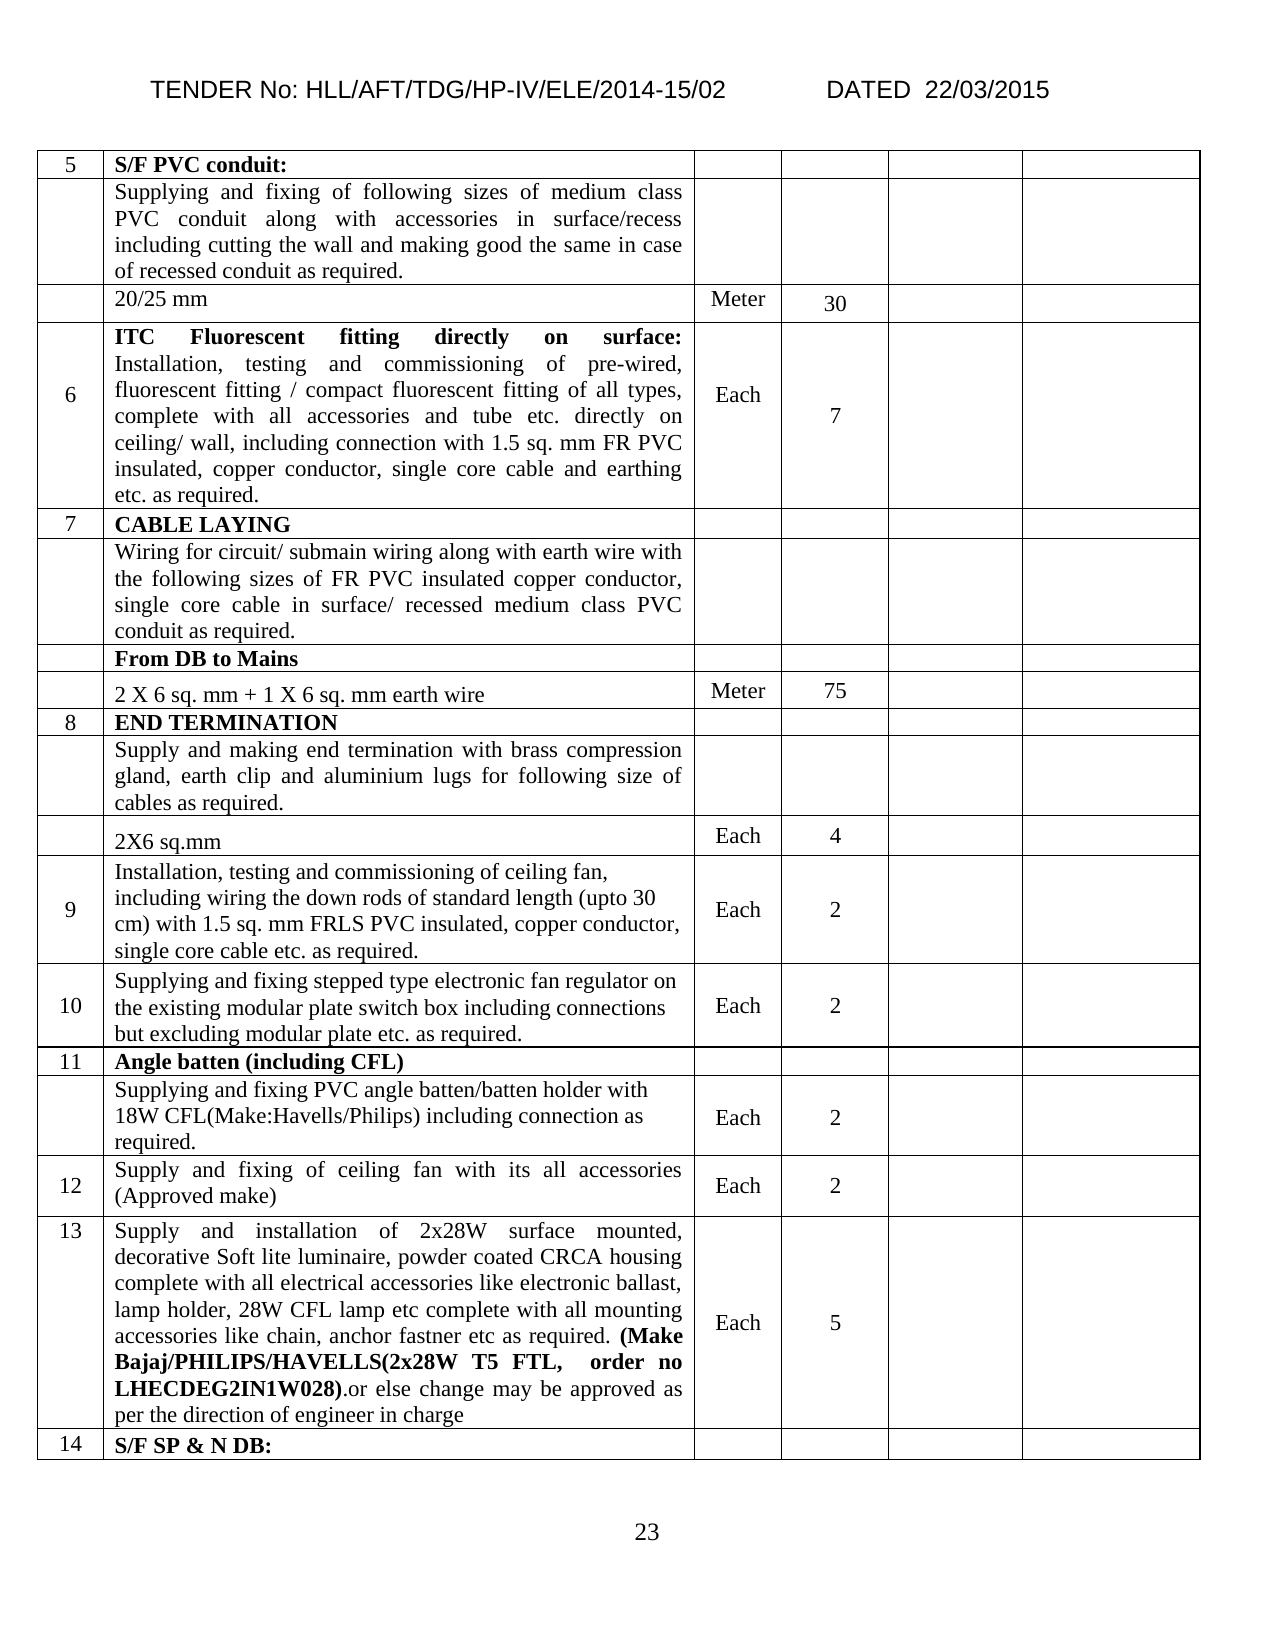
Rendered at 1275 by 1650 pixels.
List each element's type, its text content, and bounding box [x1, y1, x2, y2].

table_cell [889, 1217, 1022, 1427]
table_cell [38, 285, 103, 322]
table_cell CABLE LAYING [104, 509, 694, 537]
table_cell Meter [695, 672, 781, 708]
table_cell [782, 179, 888, 284]
table_cell 5 [782, 1217, 888, 1427]
table_cell 4 [782, 816, 888, 854]
table_cell END TERMINATION [104, 709, 694, 735]
table_cell [889, 285, 1022, 322]
table_cell [782, 1429, 888, 1459]
table_cell [1023, 323, 1199, 508]
table_cell 12 [38, 1156, 103, 1216]
table_cell [695, 1048, 781, 1074]
table_cell [889, 964, 1022, 1046]
table_cell Each [695, 856, 781, 963]
table_cell 2X6 sq.mm [104, 816, 694, 854]
table_cell [1023, 856, 1199, 963]
table_cell [695, 151, 781, 177]
table_cell [695, 736, 781, 815]
table_cell [1023, 509, 1199, 537]
table_cell [38, 645, 103, 671]
table_cell [38, 179, 103, 284]
table_cell [889, 1076, 1022, 1155]
table_cell [782, 151, 888, 177]
table_cell 14 [38, 1429, 103, 1459]
table_cell [782, 539, 888, 644]
table_cell 11 [38, 1048, 103, 1074]
table_cell [782, 709, 888, 735]
table_cell [38, 1076, 103, 1155]
table_cell [889, 816, 1022, 854]
table_cell [38, 539, 103, 644]
table_cell [889, 1429, 1022, 1459]
table_cell Each [695, 1156, 781, 1216]
table_cell Supply and making end termination with brass compression gland, earth clip and aluminium lugs for following size of cables as required. [104, 736, 694, 815]
table_cell [1023, 1429, 1199, 1459]
table_cell 8 [38, 709, 103, 735]
table_cell [782, 645, 888, 671]
table_cell [695, 645, 781, 671]
table_cell [1023, 672, 1199, 708]
table_cell [1023, 179, 1199, 284]
table_cell [695, 179, 781, 284]
table_cell 30 [782, 285, 888, 322]
table_cell 75 [782, 672, 888, 708]
table_cell [38, 736, 103, 815]
table_cell 20/25 mm [104, 285, 694, 322]
table_cell [1023, 151, 1199, 177]
table_cell 6 [38, 323, 103, 508]
table_cell [782, 509, 888, 537]
table_cell [889, 709, 1022, 735]
table_cell ITC Fluorescent fitting directly on surface: Installation, testing and commissioning of pre-wired, fluorescent fitting / compact fluorescent fitting of all types, complete with all accessories and tube etc. directly on ceiling/ wall, including connection with 1.5 sq. mm FR PVC insulated, copper conductor, single core cable and earthing etc. as required. [104, 323, 694, 508]
table_cell [1023, 1217, 1199, 1427]
table_cell Wiring for circuit/ submain wiring along with earth wire with the following sizes of FR PVC insulated copper conductor, single core cable in surface/ recessed medium class PVC conduit as required. [104, 539, 694, 644]
table_cell [889, 179, 1022, 284]
table_cell Each [695, 323, 781, 508]
table_cell [889, 323, 1022, 508]
table_cell 10 [38, 964, 103, 1046]
table_cell 9 [38, 856, 103, 963]
table_cell 13 [38, 1217, 103, 1427]
table_cell S/F PVC conduit: [104, 151, 694, 177]
table_cell 2 [782, 856, 888, 963]
table_cell [695, 539, 781, 644]
table_cell [695, 509, 781, 537]
table_cell Each [695, 964, 781, 1046]
table_cell Angle batten (including CFL) [104, 1048, 694, 1074]
table_cell [889, 1156, 1022, 1216]
table_cell Meter [695, 285, 781, 322]
table_cell 5 [38, 151, 103, 177]
table_cell [889, 856, 1022, 963]
table_cell [782, 1048, 888, 1074]
table_cell [889, 672, 1022, 708]
table_cell Each [695, 816, 781, 854]
table_cell [1023, 1076, 1199, 1155]
table_cell Each [695, 1217, 781, 1427]
table_cell Installation, testing and commissioning of ceiling fan, including wiring the down rods of standard length (upto 30 cm) with 1.5 sq. mm FRLS PVC insulated, copper conductor, single core cable etc. as required. [104, 856, 694, 963]
table_cell 2 X 6 sq. mm + 1 X 6 sq. mm earth wire [104, 672, 694, 708]
table_cell Supplying and fixing stepped type electronic fan regulator on the existing modular plate switch box including connections but excluding modular plate etc. as required. [104, 964, 694, 1046]
table_cell [782, 736, 888, 815]
table_cell Supply and fixing of ceiling fan with its all accessories (Approved make) [104, 1156, 694, 1216]
table_cell [1023, 964, 1199, 1046]
table_cell [1023, 539, 1199, 644]
table_cell [889, 645, 1022, 671]
table_cell [1023, 1048, 1199, 1074]
table_cell S/F SP & N DB: [104, 1429, 694, 1459]
table_cell [38, 672, 103, 708]
table_cell 7 [782, 323, 888, 508]
table_cell [1023, 645, 1199, 671]
table_cell Each [695, 1076, 781, 1155]
table_cell [1023, 816, 1199, 854]
table_cell [695, 1429, 781, 1459]
table_cell [889, 509, 1022, 537]
table_cell Supplying and fixing of following sizes of medium class PVC conduit along with accessories in surface/recess including cutting the wall and making good the same in case of recessed conduit as required. [104, 179, 694, 284]
table_cell [889, 151, 1022, 177]
table_cell 2 [782, 1076, 888, 1155]
table_cell [1023, 285, 1199, 322]
table_cell [889, 1048, 1022, 1074]
table_cell [1023, 709, 1199, 735]
table_cell 7 [38, 509, 103, 537]
table_cell [1023, 736, 1199, 815]
table_cell 2 [782, 964, 888, 1046]
table_cell [889, 539, 1022, 644]
table_cell [695, 709, 781, 735]
table_cell Supply and installation of 2x28W surface mounted, decorative Soft lite luminaire, powder coated CRCA housing complete with all electrical accessories like electronic ballast, lamp holder, 28W CFL lamp etc complete with all mounting accessories like chain, anchor fastner etc as required. (Make Bajaj/PHILIPS/HAVELLS(2x28W T5 FTL, order no LHECDEG2IN1W028).or else change may be approved as per the direction of engineer in charge [104, 1217, 694, 1427]
table_cell 2 [782, 1156, 888, 1216]
table_cell Supplying and fixing PVC angle batten/batten holder with 18W CFL(Make:Havells/Philips) including connection as required. [104, 1076, 694, 1155]
table_cell [889, 736, 1022, 815]
table_cell From DB to Mains [104, 645, 694, 671]
table_cell [38, 816, 103, 854]
table_cell [1023, 1156, 1199, 1216]
